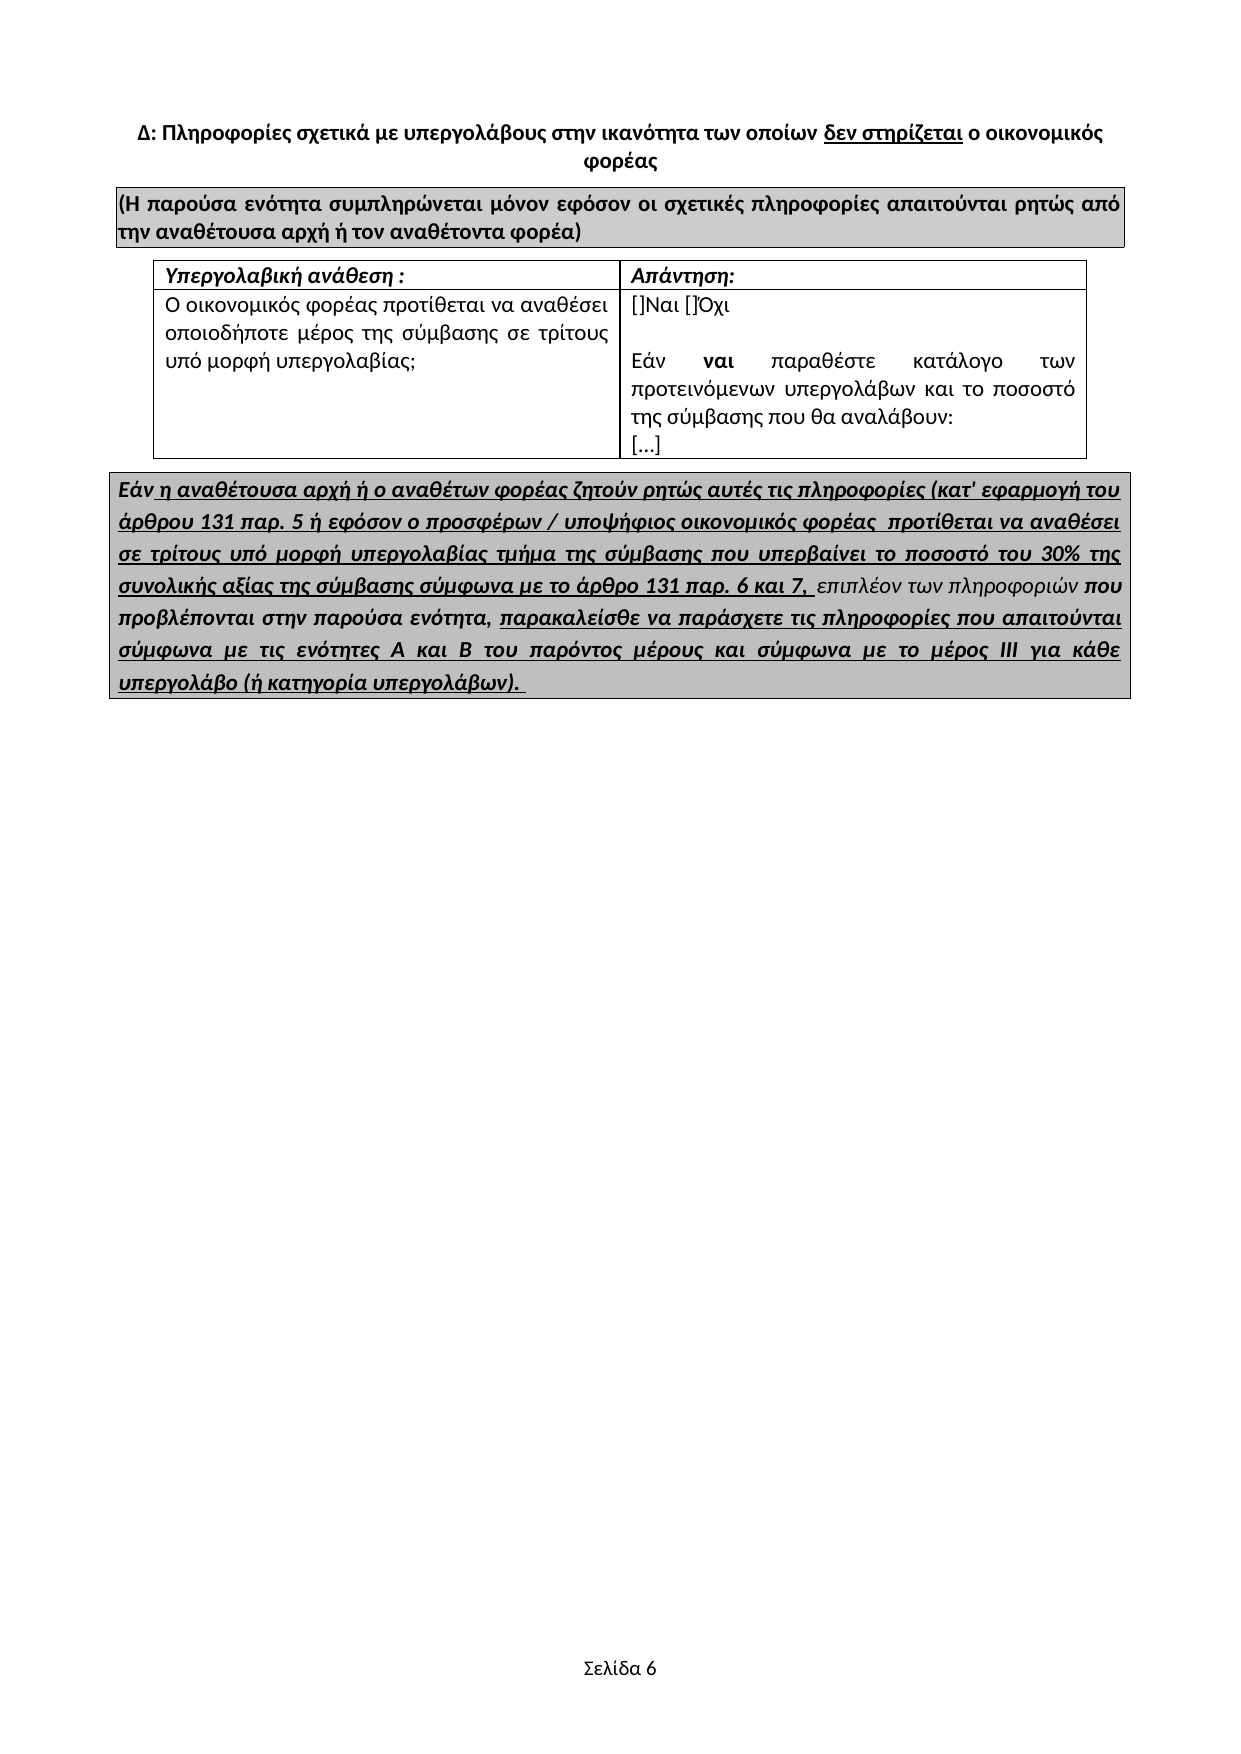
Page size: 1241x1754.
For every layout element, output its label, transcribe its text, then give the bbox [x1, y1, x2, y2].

table_cell []Ναι []Όχι Εάν ναι παραθέστε κατάλογο των προτεινόμενων υπεργολάβων και το ποσοστό της σύμβασης που θα αναλάβουν: […] [621, 290, 1086, 458]
text (Η παρούσα ενότητα συμπληρώνεται μόνον εφόσον οι σχετικές πληροφορίες απαιτούνται ρητώς από την αναθέτουσα αρχή ή τον αναθέτοντα φορέα) [117, 188, 1124, 247]
table_header Απάντηση: [621, 261, 1086, 289]
text Δ: Πληροφορίες σχετικά με υπεργολάβους στην ικανότητα των οποίων δεν στηρίζεται ο οικονομικός φορέας [118, 118, 1122, 174]
table_cell Ο οικονομικός φορέας προτίθεται να αναθέσει οποιοδήποτε μέρος της σύμβασης σε τρίτους υπό μορφή υπεργολαβίας; [154, 290, 619, 458]
table_header Υπεργολαβική ανάθεση : [154, 261, 619, 289]
title Εάν η αναθέτουσα αρχή ή ο αναθέτων φορέας ζητούν ρητώς αυτές τις πληροφορίες (κατ' εφαρμογή του άρθρου 131 παρ. 5 ή εφόσον ο προσφέρων / υποψήφιος οικονομικός φορέας προτίθεται να αναθέσει σε τρίτους υπό μορφή υπεργολαβίας τμήμα της σύμβασης που υπερβαίνει το ποσοστό του 30% της συνολικής αξίας της σύμβασης σύμφωνα με το άρθρο 131 παρ. 6 και 7, επιπλέον των πληροφοριών που προβλέπονται στην παρούσα ενότητα, παρακαλείσθε να παράσχετε τις πληροφορίες που απαιτούνται σύμφωνα με τις ενότητες Α και Β του παρόντος μέρους και σύμφωνα με το μέρος ΙΙΙ για κάθε υπεργολάβο (ή κατηγορία υπεργολάβων). [110, 473, 1130, 698]
